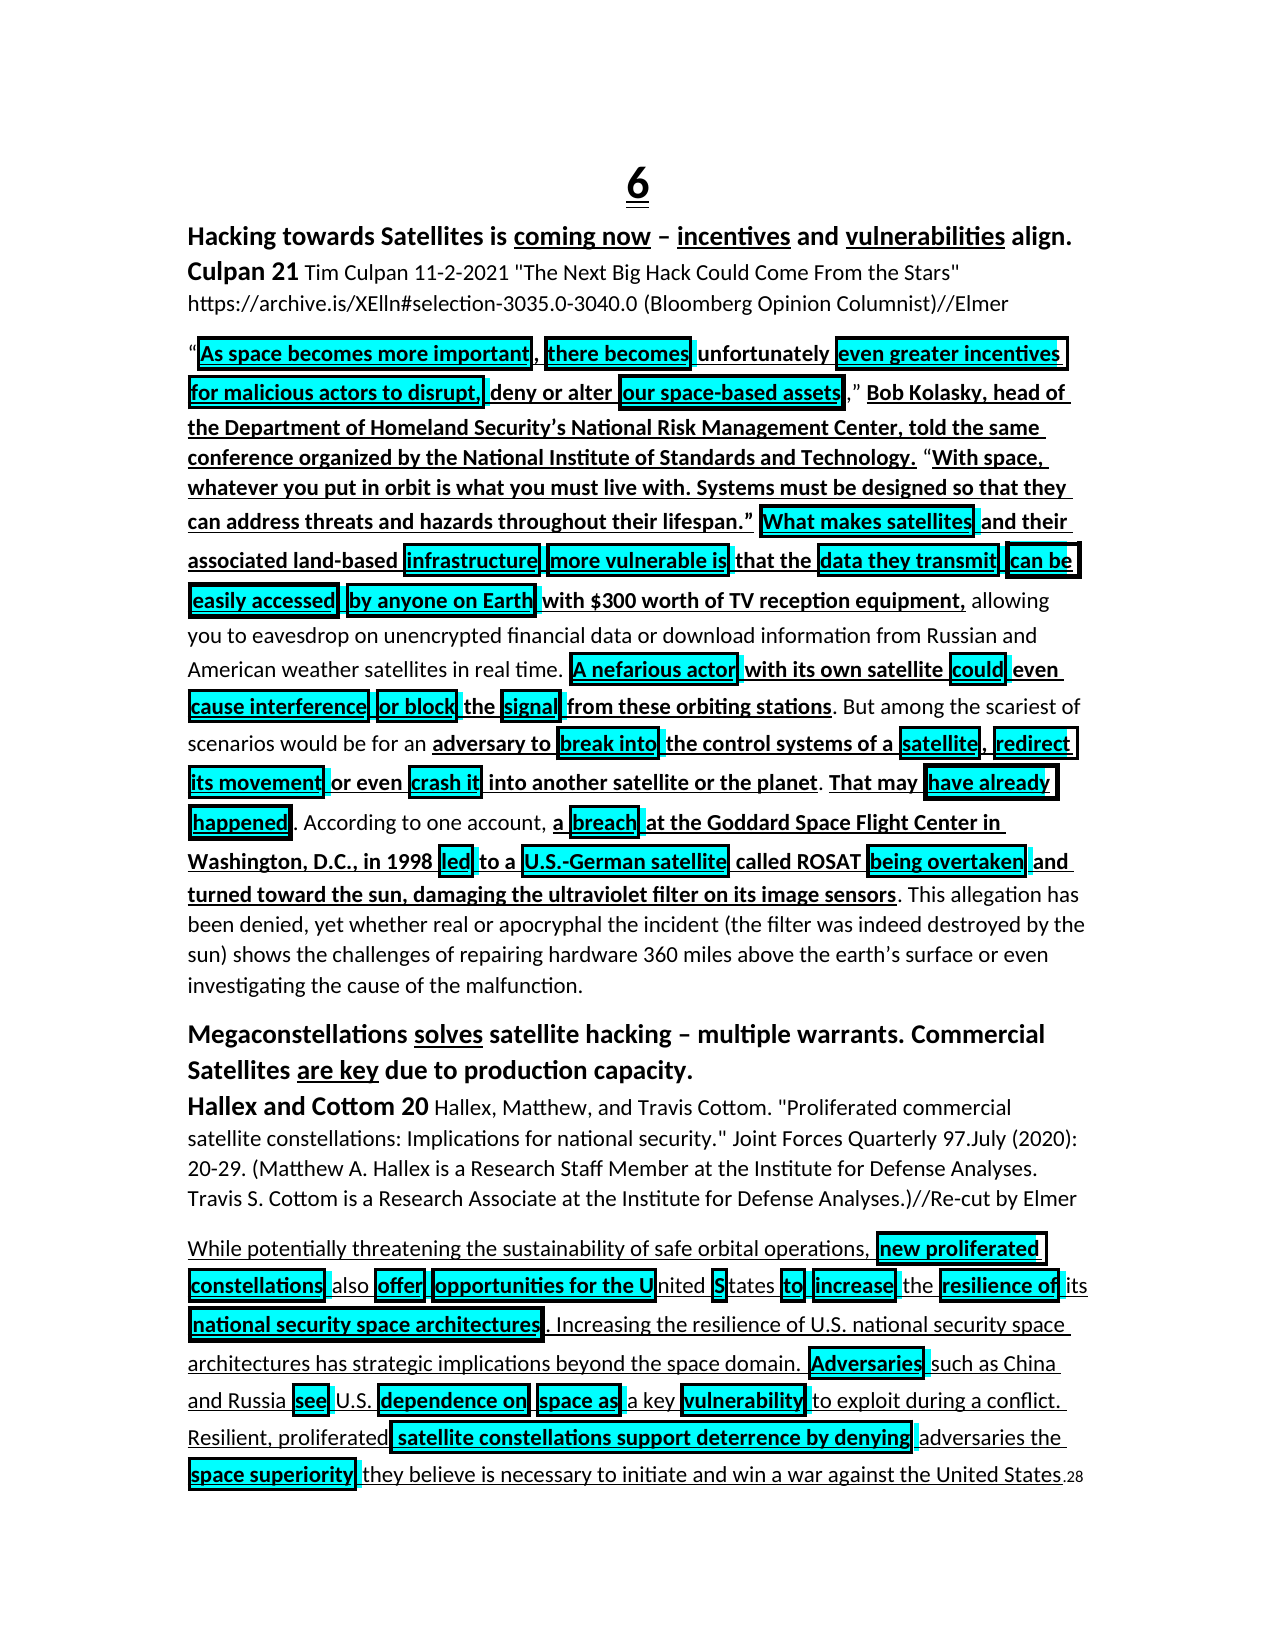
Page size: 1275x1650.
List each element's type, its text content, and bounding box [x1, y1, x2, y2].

text Culpan 21 Tim Culpan 11-2-2021 "The Next Big Hack Could Come From the Stars" https://archive.is/XElln#selection-3035.0-3040.0 (Bloomberg Opinion Columnist)//Elmer [187, 254, 1087, 317]
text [187, 1297, 1087, 1491]
subtitle Megaconstellations solves satellite hacking – multiple warrants. Commercial Satellites are key due to production capacity. [187, 1018, 1087, 1086]
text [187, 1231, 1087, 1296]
subtitle 6 [187, 154, 1087, 210]
text “As space becomes more important, there becomes unfortunately even greater incentives for malicious actors to disrupt, deny or alter our space-based assets,” Bob Kolasky, head of the Department of Homeland Security’s National Risk Management Center, told the same conference organized by the National Institute of Standards and Technology. “With space, whatever you put in orbit is what you must live with. Systems must be designed so that they can address threats and hazards throughout their lifespan.” What makes satellites and their associated land-based infrastructure more vulnerable is that the data they transmit can be easily accessed by anyone on Earth with $300 worth of TV reception equipment, allowing you to eavesdrop on unencrypted financial data or download information from Russian and American weather satellites in real time. A nefarious actor with its own satellite could even cause interference or block the signal from these orbiting stations. But among the scariest of scenarios would be for an adversary to break into the control systems of a satellite, redirect its movement or even crash it into another satellite or the planet. That may have already happened. According to one account, a breach at the Goddard Space Flight Center in Washington, D.C., in 1998 led to a U.S.-German satellite called ROSAT being overtaken and turned toward the sun, damaging the ultraviolet filter on its image sensors. This allegation has been denied, yet whether real or apocryphal the incident (the filter was indeed destroyed by the sun) shows the challenges of repairing hardware 360 miles above the earth’s surface or even investigating the cause of the malfunction. [187, 336, 1087, 999]
subtitle Hacking towards Satellites is coming now – incentives and vulnerabilities align. [187, 219, 1087, 252]
text Hallex and Cottom 20 Hallex, Matthew, and Travis Cottom. "Proliferated commercial satellite constellations: Implications for national security." Joint Forces Quarterly 97.July (2020): 20-29. (Matthew A. Hallex is a Research Staff Member at the Institute for Defense Analyses. Travis S. Cottom is a Research Associate at the Institute for Defense Analyses.)//Re-cut by Elmer [187, 1089, 1087, 1212]
